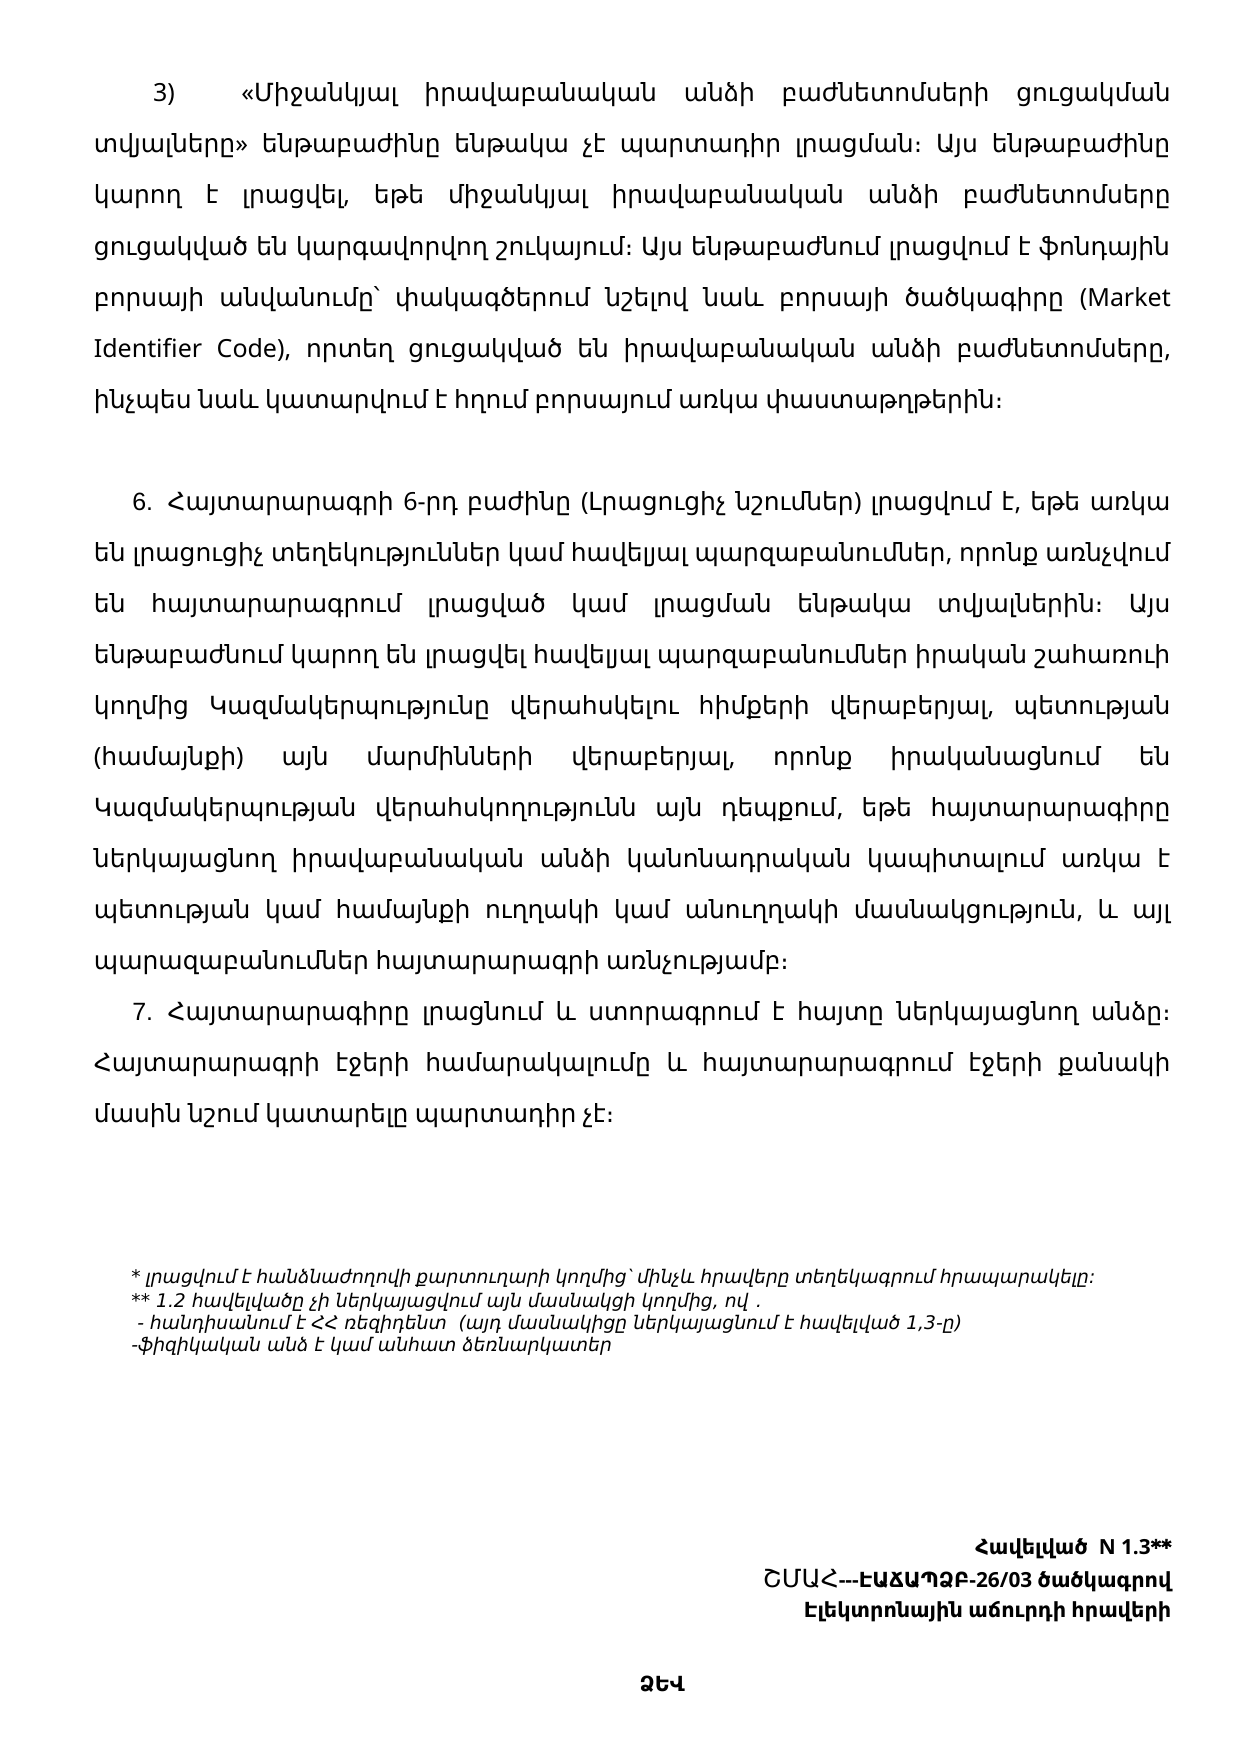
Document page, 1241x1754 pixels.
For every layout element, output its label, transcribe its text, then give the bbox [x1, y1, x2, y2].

text ՁԵՎ [94, 1672, 1171, 1696]
text * լրացվում է հանձնաժողովի քարտուղարի կողմից` մինչև հրավերը տեղեկագրում հրապարակելը: [94, 1263, 1171, 1289]
list Հայտարարագրի 6-րդ բաժինը (Լրացուցիչ նշումներ) լրացվում է, եթե առկա են լրացուցիչ տեղեկություններ կամ հավելյալ պարզաբանումներ, որոնք առնչվում են հայտարարագրում լրացված կամ լրացման ենթակա տվյալներին։ Այս ենթաբաժնում կարող են լրացվել հավելյալ պարզաբանումներ իրական շահառուի կողմից Կազմակերպությունը վերահսկելու հիմքերի վերաբերյալ, պետության (համայնքի) այն մարմինների վերաբերյալ, որոնք իրականացնում են Կազմակերպության վերահսկողությունն այն դեպքում, եթե հայտարարագիրը ներկայացնող իրավաբանական անձի կանոնադրական կապիտալում առկա է պետության կամ համայնքի ուղղակի կամ անուղղակի մասնակցություն, և այլ պարազաբանումներ հայտարարագրի առնչությամբ։ [94, 483, 1171, 977]
text Էլեկտրոնային աճուրդի հրավերի [94, 1595, 1171, 1623]
text ՇՄԱՀ---ԷԱՃԱՊՁԲ-26/03 ծածկագրով [94, 1561, 1171, 1595]
list «Միջանկյալ իրավաբանական անձի բաժնետոմսերի ցուցակման տվյալները» ենթաբաժինը ենթակա չէ պարտադիր լրացման։ Այս ենթաբաժինը կարող է լրացվել, եթե միջանկյալ իրավաբանական անձի բաժնետոմսերը ցուցակված են կարգավորվող շուկայում։ Այս ենթաբաժնում լրացվում է ֆոնդային բորսայի անվանումը՝ փակագծերում նշելով նաև բորսայի ծածկագիրը (Market Identifier Code), որտեղ ցուցակված են իրավաբանական անձի բաժնետոմսերը, ինչպես նաև կատարվում է հղում բորսայում առկա փաստաթղթերին։ [94, 75, 1171, 415]
text ** 1.2 հավելվածը չի ներկայացվում այն մասնակցի կողմից, ով ․ [94, 1289, 1171, 1312]
text -ֆիզիկական անձ է կամ անհատ ձեռնարկատեր [94, 1334, 1171, 1356]
text - հանդիսանում է ՀՀ ռեզիդենտ (այդ մասնակիցը ներկայացնում է հավելված 1,3-ը) [94, 1312, 1171, 1334]
text Հավելված N 1.3** [94, 1532, 1171, 1561]
list Հայտարարագիրը լրացնում և ստորագրում է հայտը ներկայացնող անձը։ Հայտարարագրի էջերի համարակալումը և հայտարարագրում էջերի քանակի մասին նշում կատարելը պարտադիր չէ։ [94, 994, 1171, 1130]
